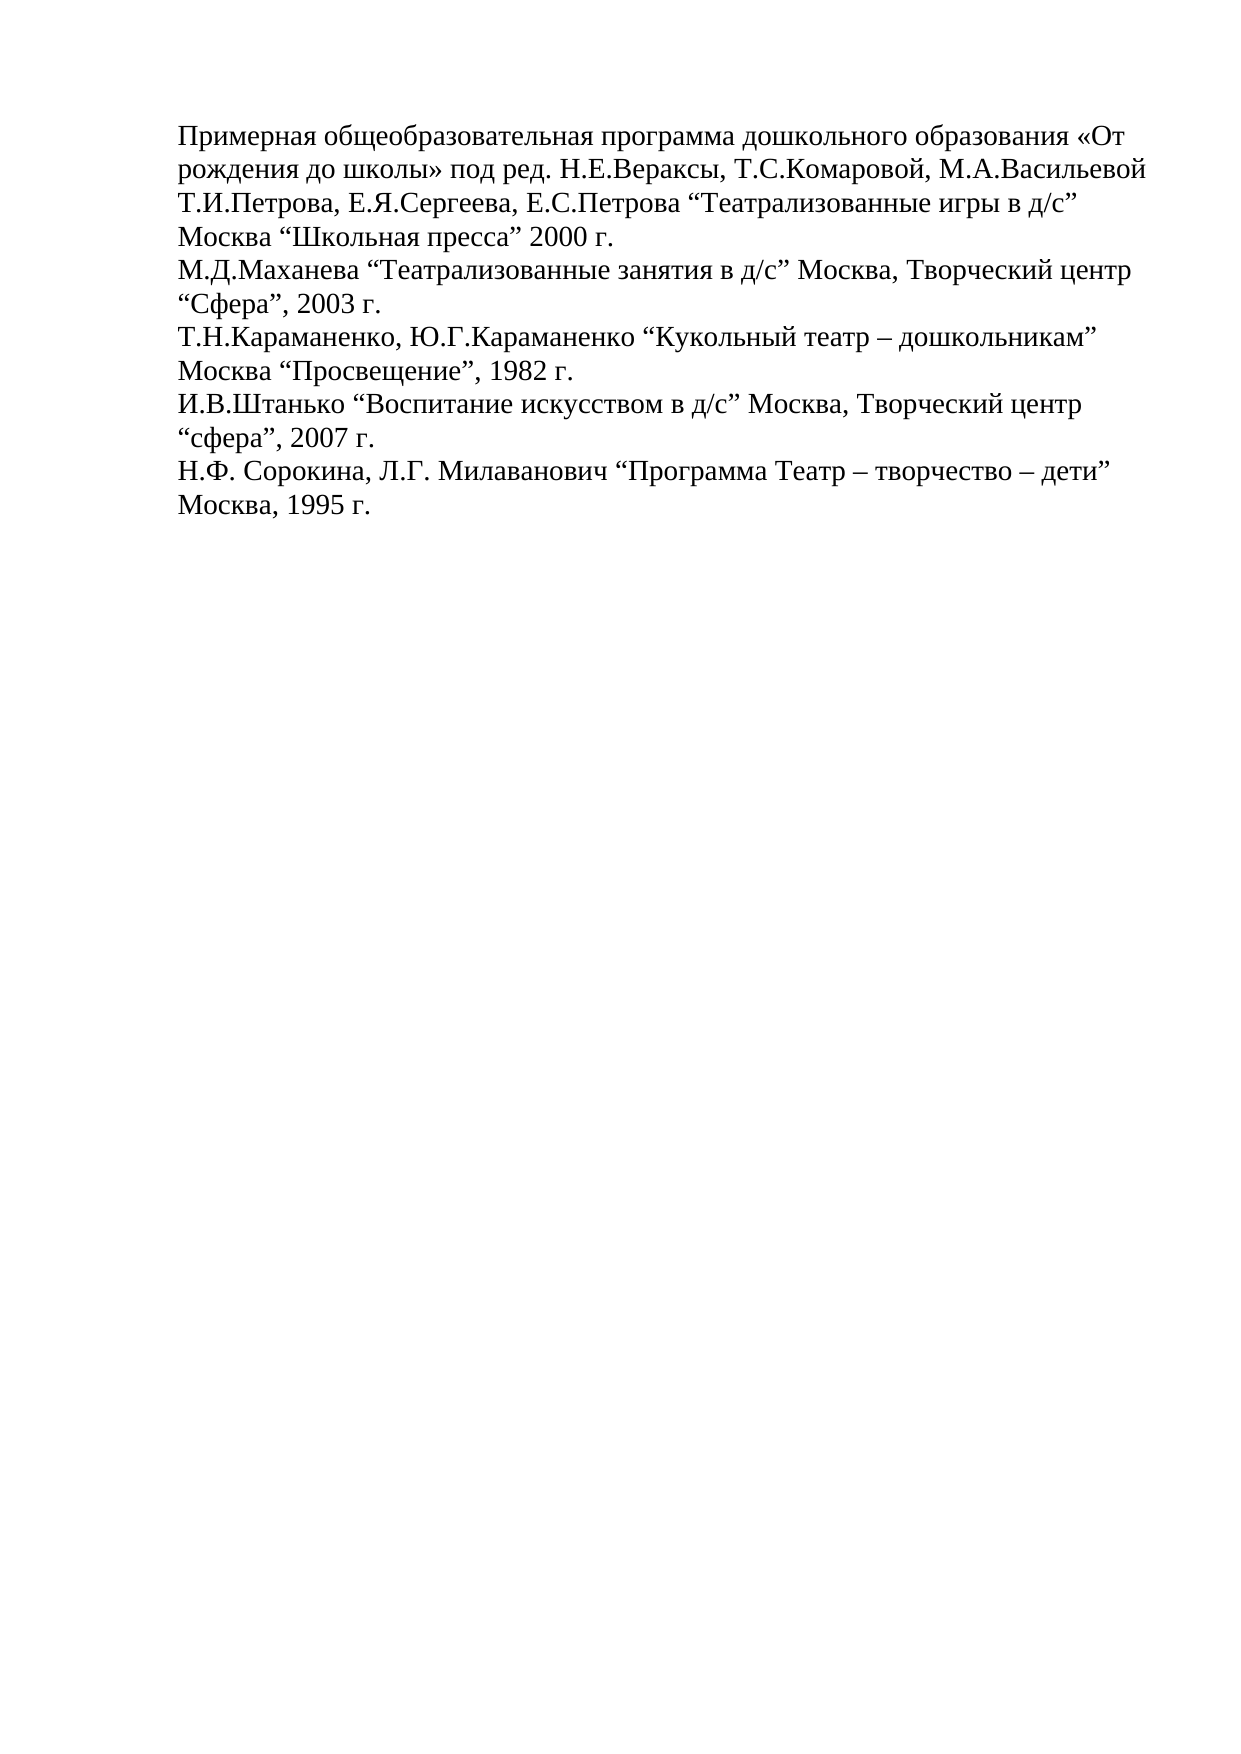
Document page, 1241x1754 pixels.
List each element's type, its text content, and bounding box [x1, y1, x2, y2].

text Примерная общеобразовательная программа дошкольного образования «От рождения до школы» под ред. Н.Е.Вераксы, Т.С.Комаровой, М.А.Васильевой [177, 118, 1152, 185]
text Н.Ф. Сорокина, Л.Г. Милаванович “Программа Театр – творчество – дети” Москва, 1995 г. [177, 453, 1152, 521]
text Т.Н.Караманенко, Ю.Г.Караманенко “Кукольный театр – дошкольникам” Москва “Просвещение”, 1982 г. [177, 319, 1152, 386]
text Т.И.Петрова, Е.Я.Сергеева, Е.С.Петрова “Театрализованные игры в д/с” Москва “Школьная пресса” 2000 г. [177, 185, 1152, 252]
text М.Д.Маханева “Театрализованные занятия в д/с” Москва, Творческий центр “Сфера”, 2003 г. [177, 252, 1152, 319]
text И.В.Штанько “Воспитание искусством в д/с” Москва, Творческий центр “сфера”, 2007 г. [177, 386, 1152, 453]
